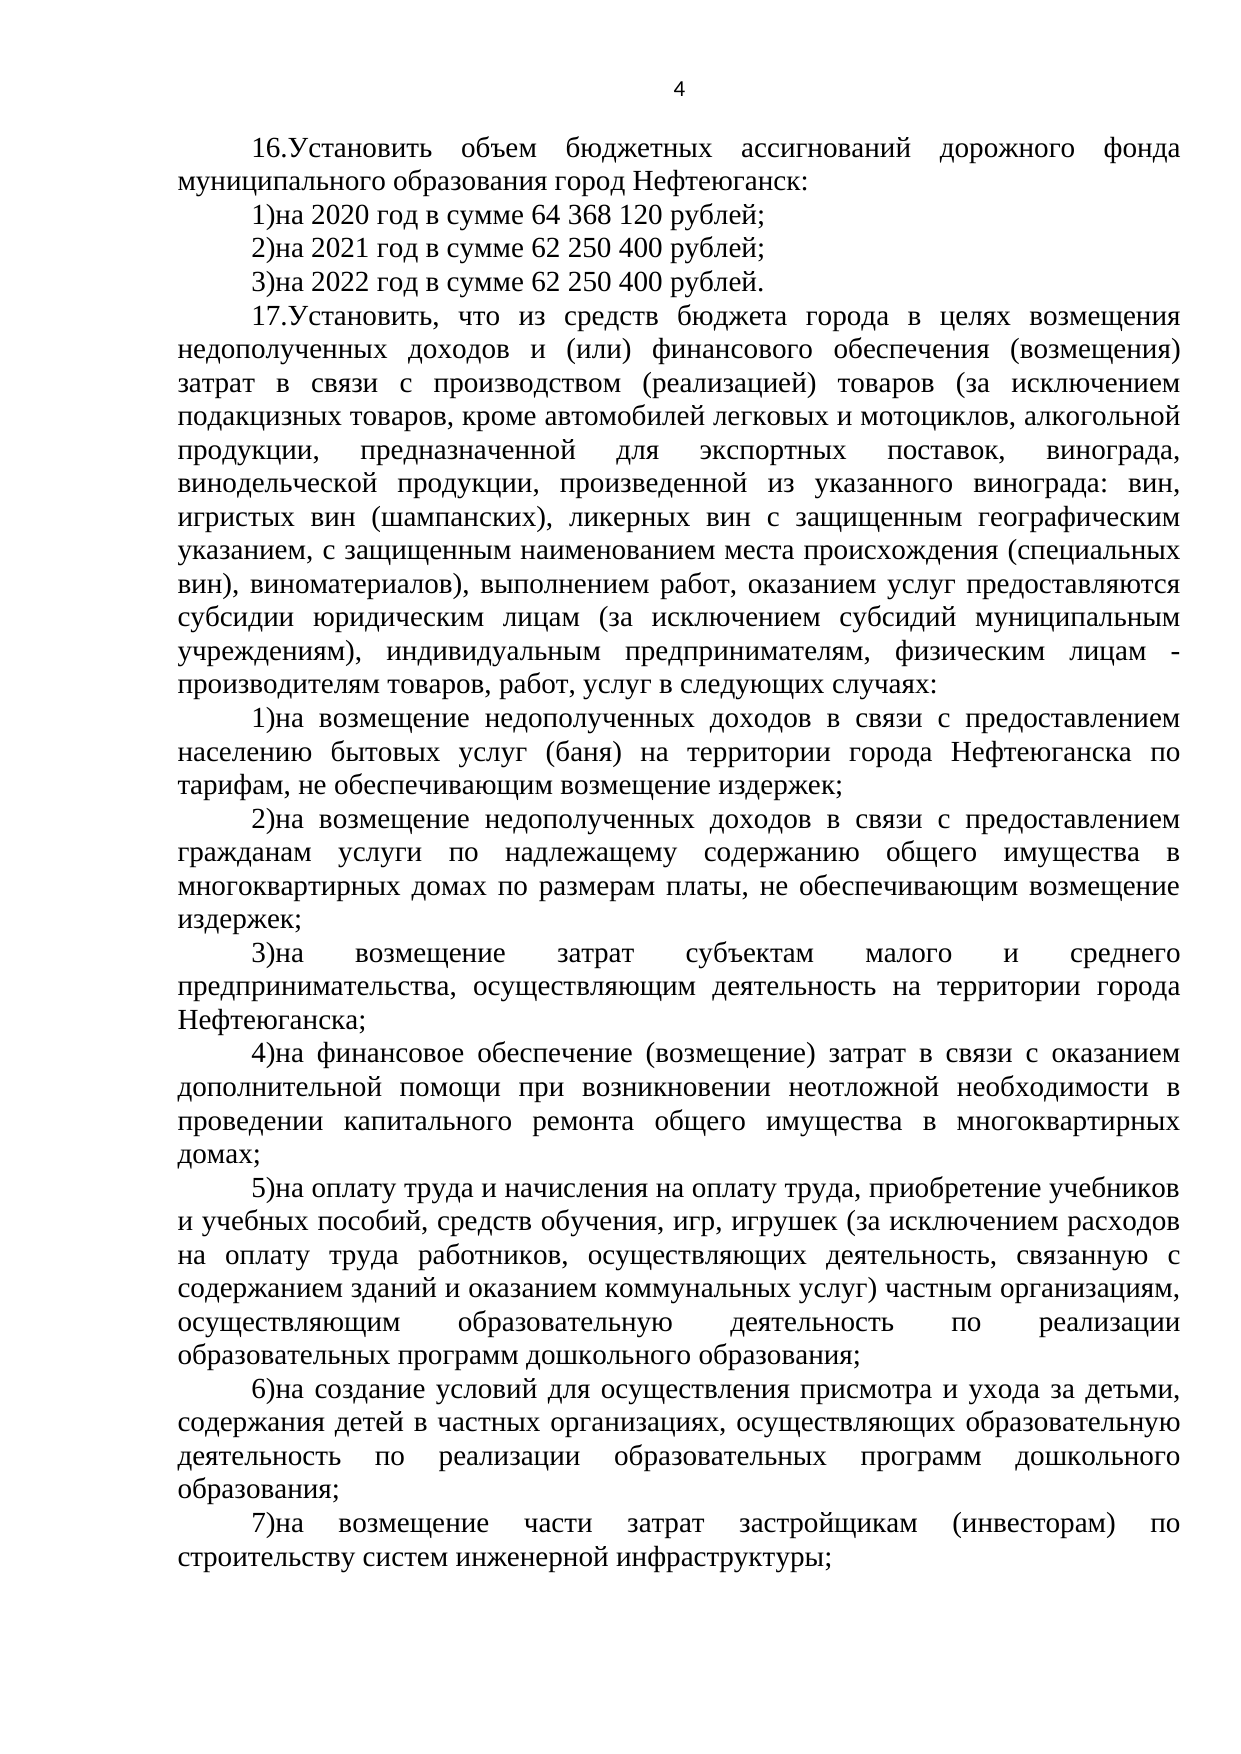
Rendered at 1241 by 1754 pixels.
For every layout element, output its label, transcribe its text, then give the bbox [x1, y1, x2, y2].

text 2)на 2021 год в сумме 62 250 400 рублей; [177, 231, 1181, 264]
text 3)на 2022 год в сумме 62 250 400 рублей. [177, 264, 1181, 298]
text 16.Установить объем бюджетных ассигнований дорожного фонда муниципального образования город Нефтеюганск: [177, 130, 1181, 197]
text 1)на возмещение недополученных доходов в связи с предоставлением населению бытовых услуг (баня) на территории города Нефтеюганска по тарифам, не обеспечивающим возмещение издержек; [177, 700, 1181, 801]
text 2)на возмещение недополученных доходов в связи с предоставлением гражданам услуги по надлежащему содержанию общего имущества в многоквартирных домах по размерам платы, не обеспечивающим возмещение издержек; [177, 801, 1181, 935]
text 7)на возмещение части затрат застройщикам (инвесторам) по строительству систем инженерной инфраструктуры; [177, 1505, 1181, 1572]
text 3)на возмещение затрат субъектам малого и среднего предпринимательства, осуществляющим деятельность на территории города Нефтеюганска; [177, 935, 1181, 1036]
text 1)на 2020 год в сумме 64 368 120 рублей; [177, 197, 1181, 231]
text 17.Установить, что из средств бюджета города в целях возмещения недополученных доходов и (или) финансового обеспечения (возмещения) затрат в связи с производством (реализацией) товаров (за исключением подакцизных товаров, кроме автомобилей легковых и мотоциклов, алкогольной продукции, предназначенной для экспортных поставок, винограда, винодельческой продукции, произведенной из указанного винограда: вин, игристых вин (шампанских), ликерных вин с защищенным географическим указанием, с защищенным наименованием места происхождения (специальных вин), виноматериалов), выполнением работ, оказанием услуг предоставляются субсидии юридическим лицам (за исключением субсидий муниципальным учреждениям), индивидуальным предпринимателям, физическим лицам - производителям товаров, работ, услуг в следующих случаях: [177, 298, 1181, 700]
text 5)на оплату труда и начисления на оплату труда, приобретение учебников и учебных пособий, средств обучения, игр, игрушек (за исключением расходов на оплату труда работников, осуществляющих деятельность, связанную с содержанием зданий и оказанием коммунальных услуг) частным организациям, осуществляющим образовательную деятельность по реализации образовательных программ дошкольного образования; [177, 1170, 1181, 1371]
text 4)на финансовое обеспечение (возмещение) затрат в связи с оказанием дополнительной помощи при возникновении неотложной необходимости в проведении капитального ремонта общего имущества в многоквартирных домах; [177, 1036, 1181, 1170]
text 6)на создание условий для осуществления присмотра и ухода за детьми, содержания детей в частных организациях, осуществляющих образовательную деятельность по реализации образовательных программ дошкольного образования; [177, 1371, 1181, 1505]
